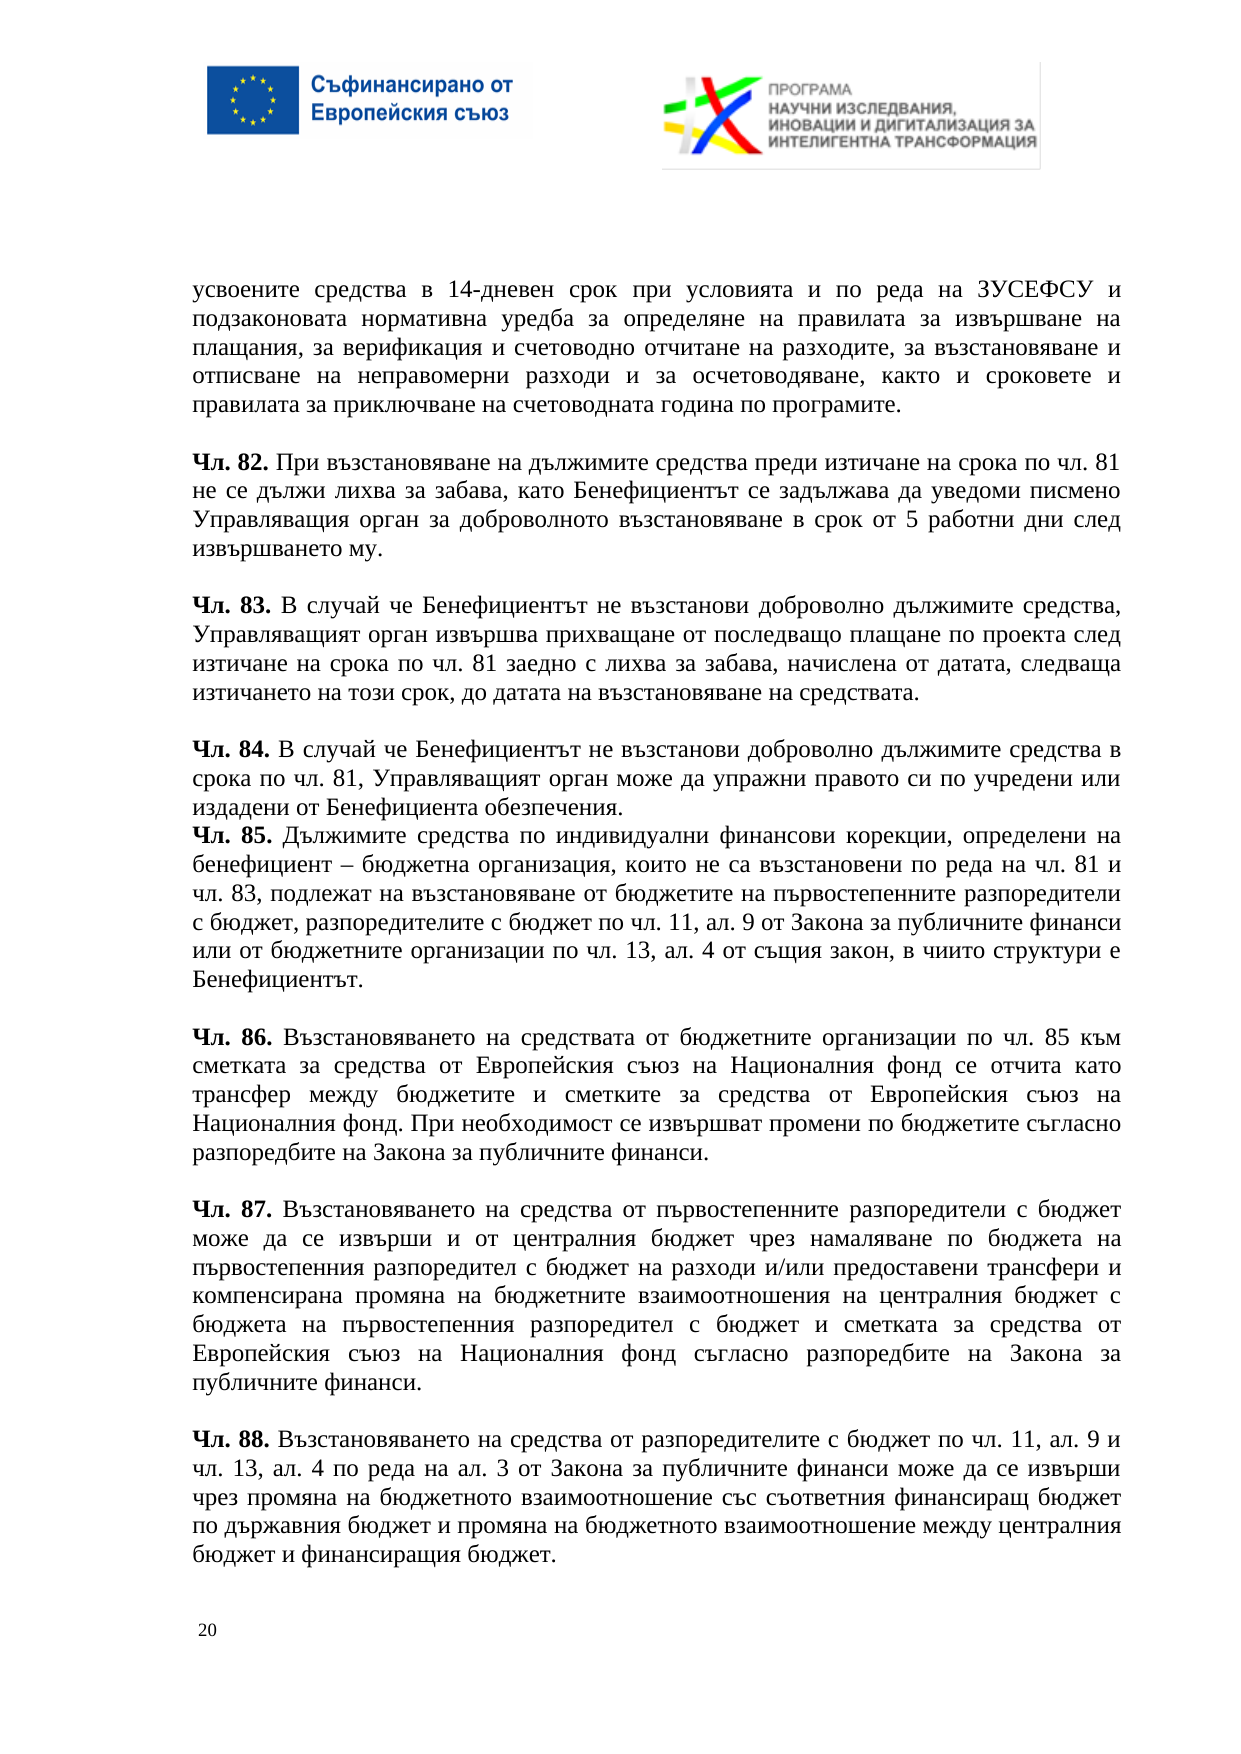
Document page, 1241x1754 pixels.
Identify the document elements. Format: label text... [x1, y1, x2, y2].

list Чл. 86. Възстановяването на средствата от бюджетните организации по чл. 85 към сметката за средства от Европейския съюз на Националния фонд се отчита като трансфер между бюджетите и сметките за средства от Европейския съюз на Националния фонд. При необходимост се извършват промени по бюджетите съгласно разпоредбите на Закона за публичните финанси. [192, 1022, 1122, 1165]
list Чл. 84. В случай че Бенефициентът не възстанови доброволно дължимите средства в срока по чл. 81, Управляващият орган може да упражни правото си по учредени или издадени от Бенефициента обезпечения. [192, 734, 1122, 820]
picture [662, 62, 1042, 171]
list Чл. 83. В случай че Бенефициентът не възстанови доброволно дължимите средства, Управляващият орган извършва прихващане от последващо плащане по проекта след изтичане на срока по чл. 81 заедно с лихва за забава, начислена от датата, следваща изтичането на този срок, до датата на възстановяване на средствата. [192, 590, 1122, 705]
list Чл. 88. Възстановяването на средства от разпоредителите с бюджет по чл. 11, ал. 9 и чл. 13, ал. 4 по реда на ал. 3 от Закона за публичните финанси може да се извърши чрез промяна на бюджетното взаимоотношение със съответния финансиращ бюджет по държавния бюджет и промяна на бюджетното взаимоотношение между централния бюджет и финансиращия бюджет. [192, 1424, 1122, 1568]
list Чл. 85. Дължимите средства по индивидуални финансови корекции, определени на бенефициент – бюджетна организация, които не са възстановени по реда на чл. 81 и чл. 83, подлежат на възстановяване от бюджетите на първостепенните разпоредители с бюджет, разпоредителите с бюджет по чл. 11, ал. 9 от Закона за публичните финанси или от бюджетните организации по чл. 13, ал. 4 от същия закон, в чиито структури е Бенефициентът. [192, 820, 1122, 993]
list Чл. 87. Възстановяването на средства от първостепенните разпоредители с бюджет може да се извърши и от централния бюджет чрез намаляване по бюджета на първостепенния разпоредител с бюджет на разходи и/или предоставени трансфери и компенсирана промяна на бюджетните взаимоотношения на централния бюджет с бюджета на първостепенния разпоредител с бюджет и сметката за средства от Европейския съюз на Националния фонд съгласно разпоредбите на Закона за публичните финанси. [192, 1194, 1122, 1395]
list Чл. 82. При възстановяване на дължимите средства преди изтичане на срока по чл. 81 не се дължи лихва за забава, като Бенефициентът се задължава да уведоми писмено Управляващия орган за доброволното възстановяване в срок от 5 работни дни след извършването му. [192, 447, 1122, 562]
picture [203, 62, 533, 139]
